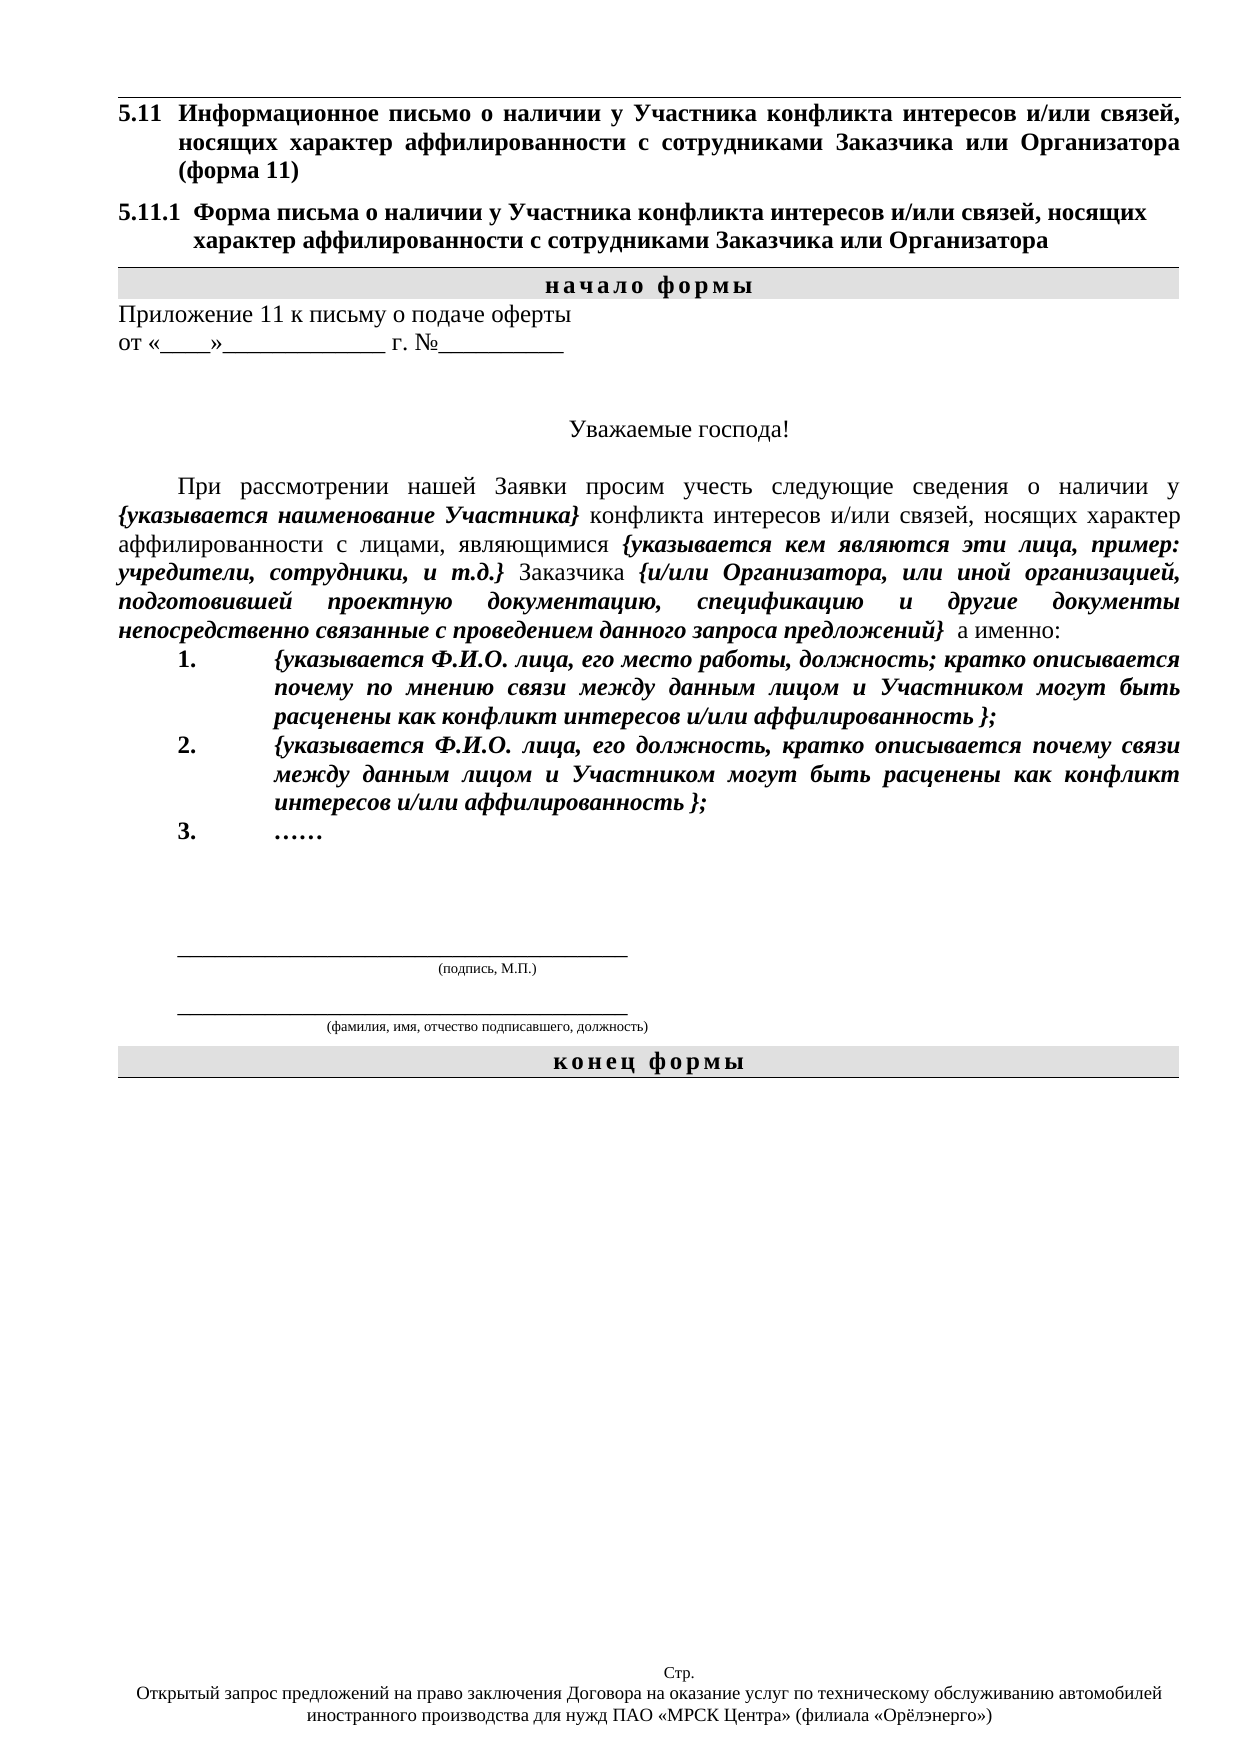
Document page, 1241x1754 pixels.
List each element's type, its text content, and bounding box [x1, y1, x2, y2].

text При рассмотрении нашей Заявки просим учесть следующие сведения о наличии у {указывается наименование Участника} конфликта интересов и/или связей, носящих характер аффилированности с лицами, являющимися {указывается кем являются эти лица, пример: учредители, сотрудники, и т.д.} Заказчика {и/или Организатора, или иной организацией, подготовившей проектную документацию, спецификацию и другие документы непосредственно связанные с проведением данного запроса предложений} а именно: [118, 471, 1181, 644]
subtitle Форма письма о наличии у Участника конфликта интересов и/или связей, носящих характер аффилированности с сотрудниками Заказчика или Организатора [118, 197, 1181, 254]
text конец формы [118, 1046, 1179, 1077]
text Приложение 11 к письму о подаче оферты от «____»_____________ г. №__________ [118, 299, 1181, 356]
text Уважаемые господа! [118, 414, 1181, 442]
text (фамилия, имя, отчество подписавшего, должность) [118, 1017, 797, 1046]
text ____________________________________ [118, 989, 1181, 1017]
list {указывается Ф.И.О. лица, его место работы, должность; кратко описывается почему по мнению связи между данным лицом и Участником могут быть расценены как конфликт интересов и/или аффилированность }; [177, 644, 1181, 730]
text ____________________________________ [118, 931, 1181, 960]
subtitle Информационное письмо о наличии у Участника конфликта интересов и/или связей, носящих характер аффилированности с сотрудниками Заказчика или Организатора (форма 11) [118, 98, 1181, 184]
text (подпись, М.П.) [118, 960, 797, 989]
list {указывается Ф.И.О. лица, его должность, кратко описывается почему связи между данным лицом и Участником могут быть расценены как конфликт интересов и/или аффилированность }; [177, 730, 1181, 816]
text начало формы [118, 268, 1179, 299]
list …… [177, 816, 1181, 845]
